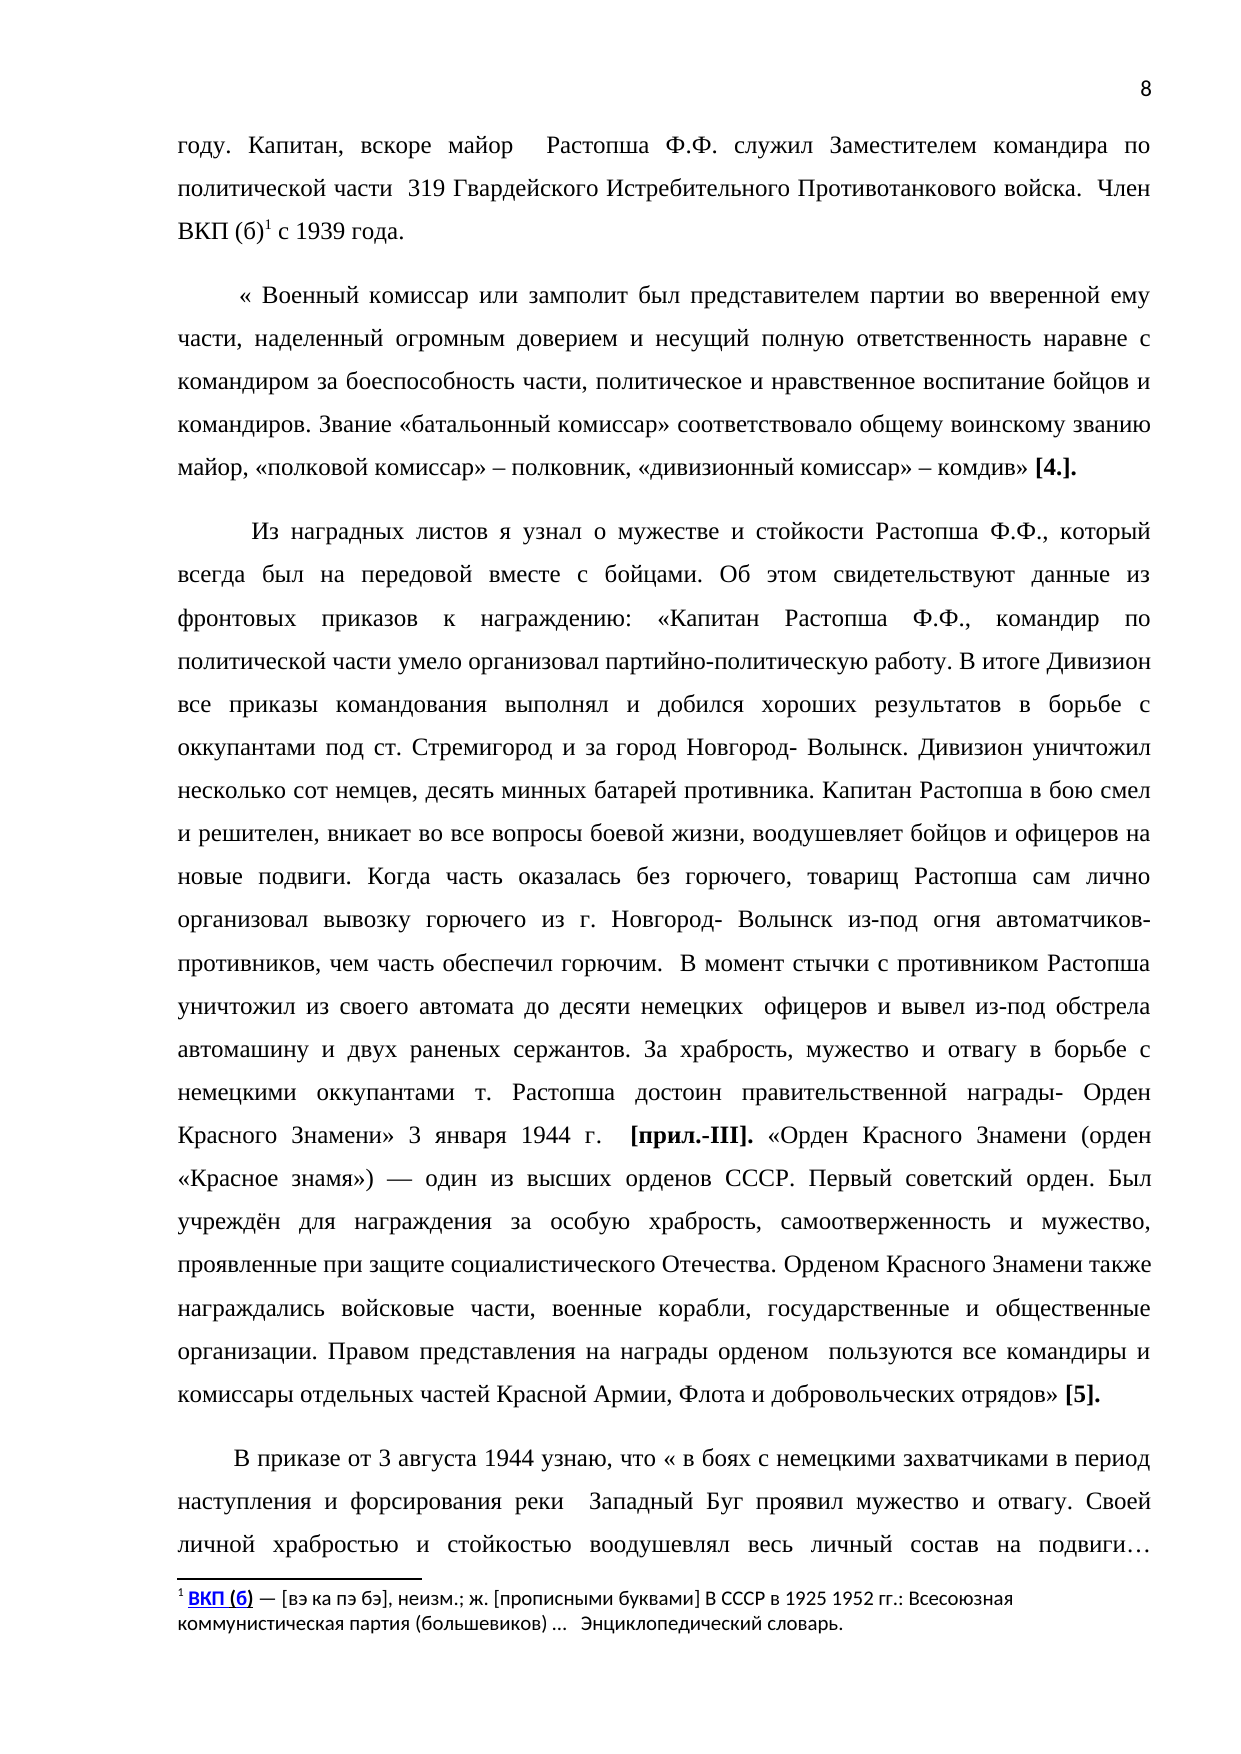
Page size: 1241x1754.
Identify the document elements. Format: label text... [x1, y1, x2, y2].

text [177, 130, 1152, 245]
text Из наградных листов я узнал о мужестве и стойкости Растопша Ф.Ф., который всегда был на передовой вместе с бойцами. Об этом свидетельствуют данные из фронтовых приказов к награждению: «Капитан Растопша Ф.Ф., командир по политической части умело организовал партийно-политическую работу. В итоге Дивизион все приказы командования выполнял и добился хороших результатов в борьбе с оккупантами под ст. Стремигород и за город Новгород- Волынск. Дивизион уничтожил несколько сот немцев, десять минных батарей противника. Капитан Растопша в бою смел и решителен, вникает во все вопросы боевой жизни, воодушевляет бойцов и офицеров на новые подвиги. Когда часть оказалась без горючего, товарищ Растопша сам лично организовал вывозку горючего из г. Новгород- Волынск из-под огня автоматчиков- противников, чем часть обеспечил горючим. В момент стычки с противником Растопша уничтожил из своего автомата до десяти немецких офицеров и вывел из-под обстрела автомашину и двух раненых сержантов. За храбрость, мужество и отвагу в борьбе с немецкими оккупантами т. Растопша достоин правительственной награды- Орден Красного Знамени» 3 января 1944 г. [прил.-III]. «Орден Красного Знамени (орден «Красное знамя») — один из высших орденов СССР. Первый советский орден. Был учреждён для награждения за особую храбрость, самоотверженность и мужество, проявленные при защите социалистического Отечества. Орденом Красного Знамени также награждались войсковые части, военные корабли, государственные и общественные организации. Правом представления на награды орденом пользуются все командиры и комиссары отдельных частей Красной Армии, Флота и добровольческих отрядов» [5]. [177, 516, 1152, 1408]
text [177, 1443, 1152, 1558]
text « Военный комиссар или замполит был представителем партии во вверенной ему части, наделенный огромным доверием и несущий полную ответственность наравне с командиром за боеспособность части, политическое и нравственное воспитание бойцов и командиров. Звание «батальонный комиссар» соответствовало общему воинскому званию майор, «полковой комиссар» – полковник, «дивизионный комиссар» – комдив» [4.]. [177, 280, 1152, 481]
